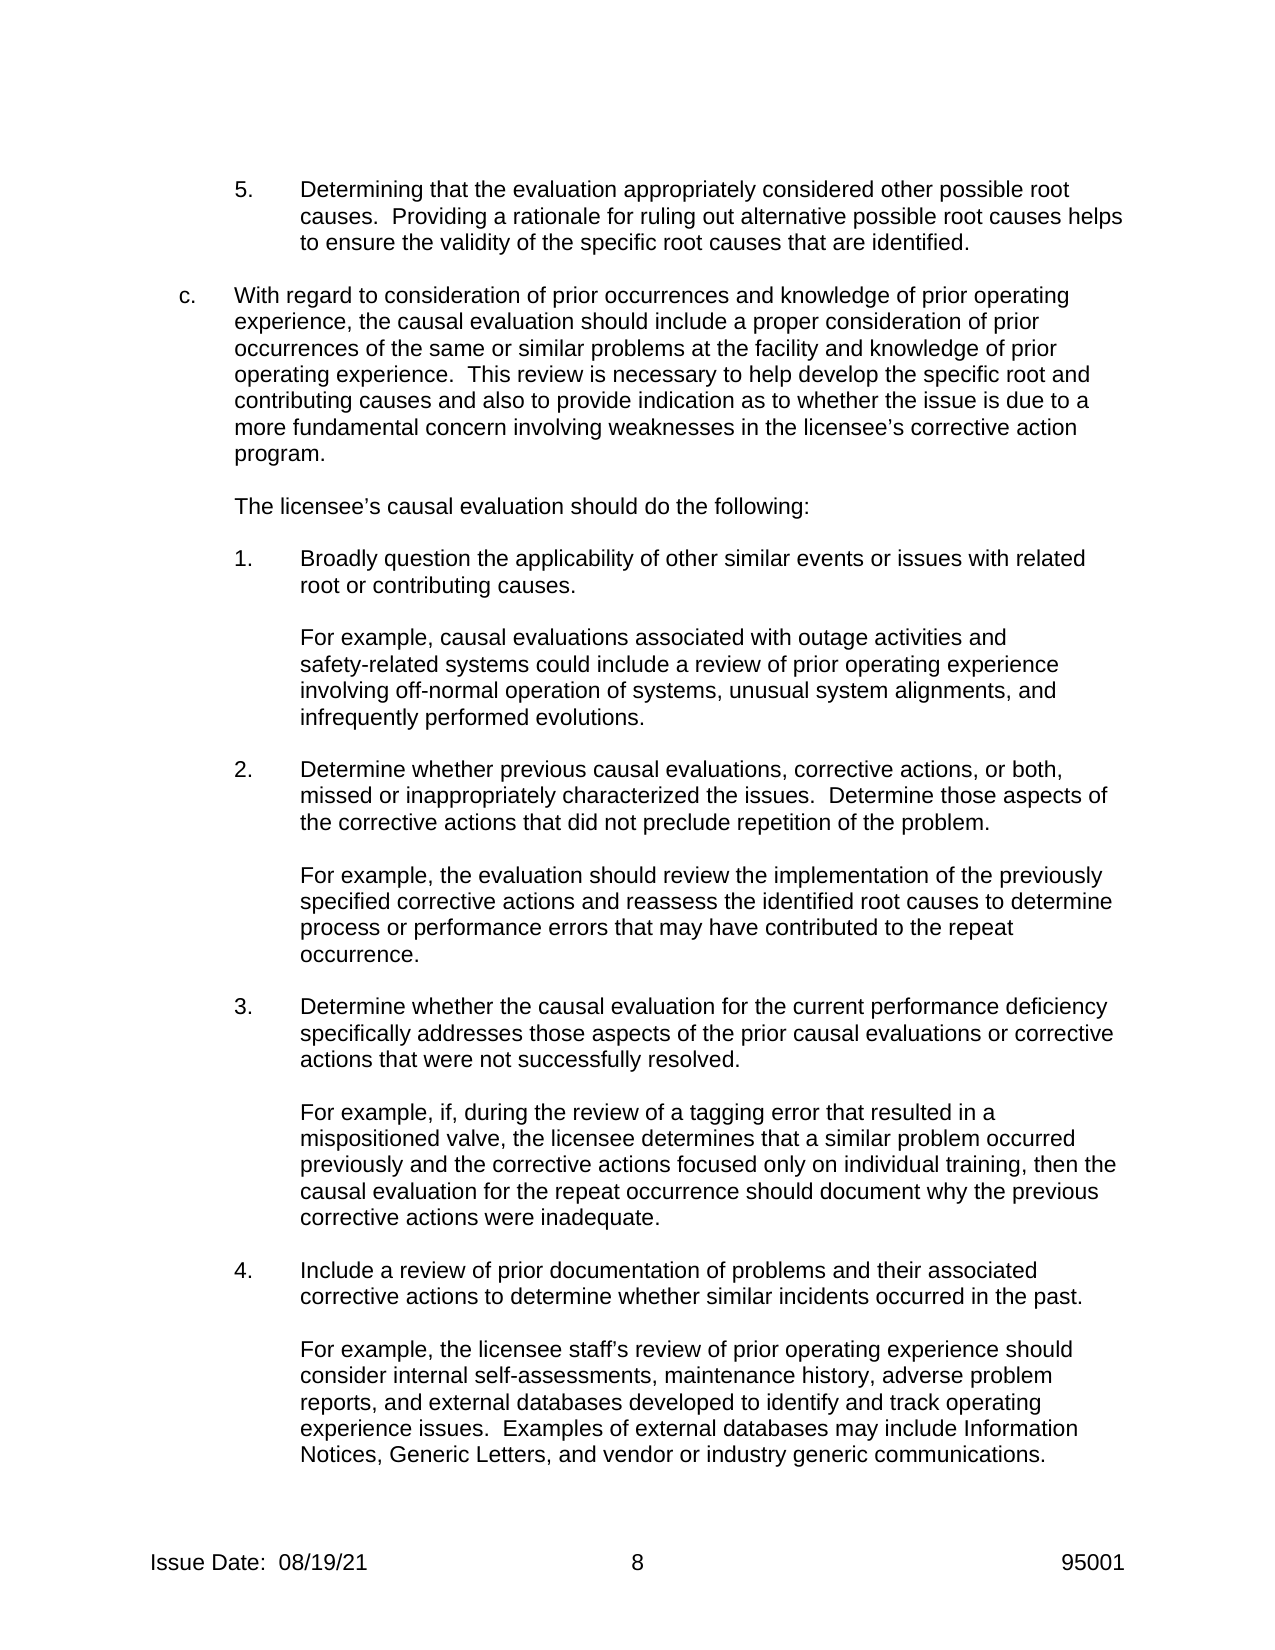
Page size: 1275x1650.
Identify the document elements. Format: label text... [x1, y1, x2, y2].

text For example, causal evaluations associated with outage activities and safety-related systems could include a review of prior operating experience involving off-normal operation of systems, unusual system alignments, and infrequently performed evolutions. [300, 624, 1125, 730]
text For example, the licensee staff’s review of prior operating experience should consider internal self-assessments, maintenance history, adverse problem reports, and external databases developed to identify and track operating experience issues. Examples of external databases may include Information Notices, Generic Letters, and vendor or industry generic communications. [300, 1336, 1125, 1468]
list With regard to consideration of prior occurrences and knowledge of prior operating experience, the causal evaluation should include a proper consideration of prior occurrences of the same or similar problems at the facility and knowledge of prior operating experience. This review is necessary to help develop the specific root and contributing causes and also to provide indication as to whether the issue is due to a more fundamental concern involving weaknesses in the licensee’s corrective action program. [178, 282, 1125, 466]
text 5. Determining that the evaluation appropriately considered other possible root causes. Providing a rationale for ruling out alternative possible root causes helps to ensure the validity of the specific root causes that are identified. [234, 176, 1125, 255]
list Include a review of prior documentation of problems and their associated corrective actions to determine whether similar incidents occurred in the past. [234, 1257, 1125, 1309]
text For example, if, during the review of a tagging error that resulted in a mispositioned valve, the licensee determines that a similar problem occurred previously and the corrective actions focused only on individual training, then the causal evaluation for the repeat occurrence should document why the previous corrective actions were inadequate. [300, 1099, 1125, 1231]
text For example, the evaluation should review the implementation of the previously specified corrective actions and reassess the identified root causes to determine process or performance errors that may have contributed to the repeat occurrence. [300, 862, 1125, 967]
list Determine whether the causal evaluation for the current performance deficiency specifically addresses those aspects of the prior causal evaluations or corrective actions that were not successfully resolved. [234, 993, 1125, 1072]
text The licensee’s causal evaluation should do the following: [234, 493, 1125, 519]
list Broadly question the applicability of other similar events or issues with related root or contributing causes. [234, 545, 1125, 598]
list Determine whether previous causal evaluations, corrective actions, or both, missed or inappropriately characterized the issues. Determine those aspects of the corrective actions that did not preclude repetition of the problem. [234, 756, 1125, 835]
